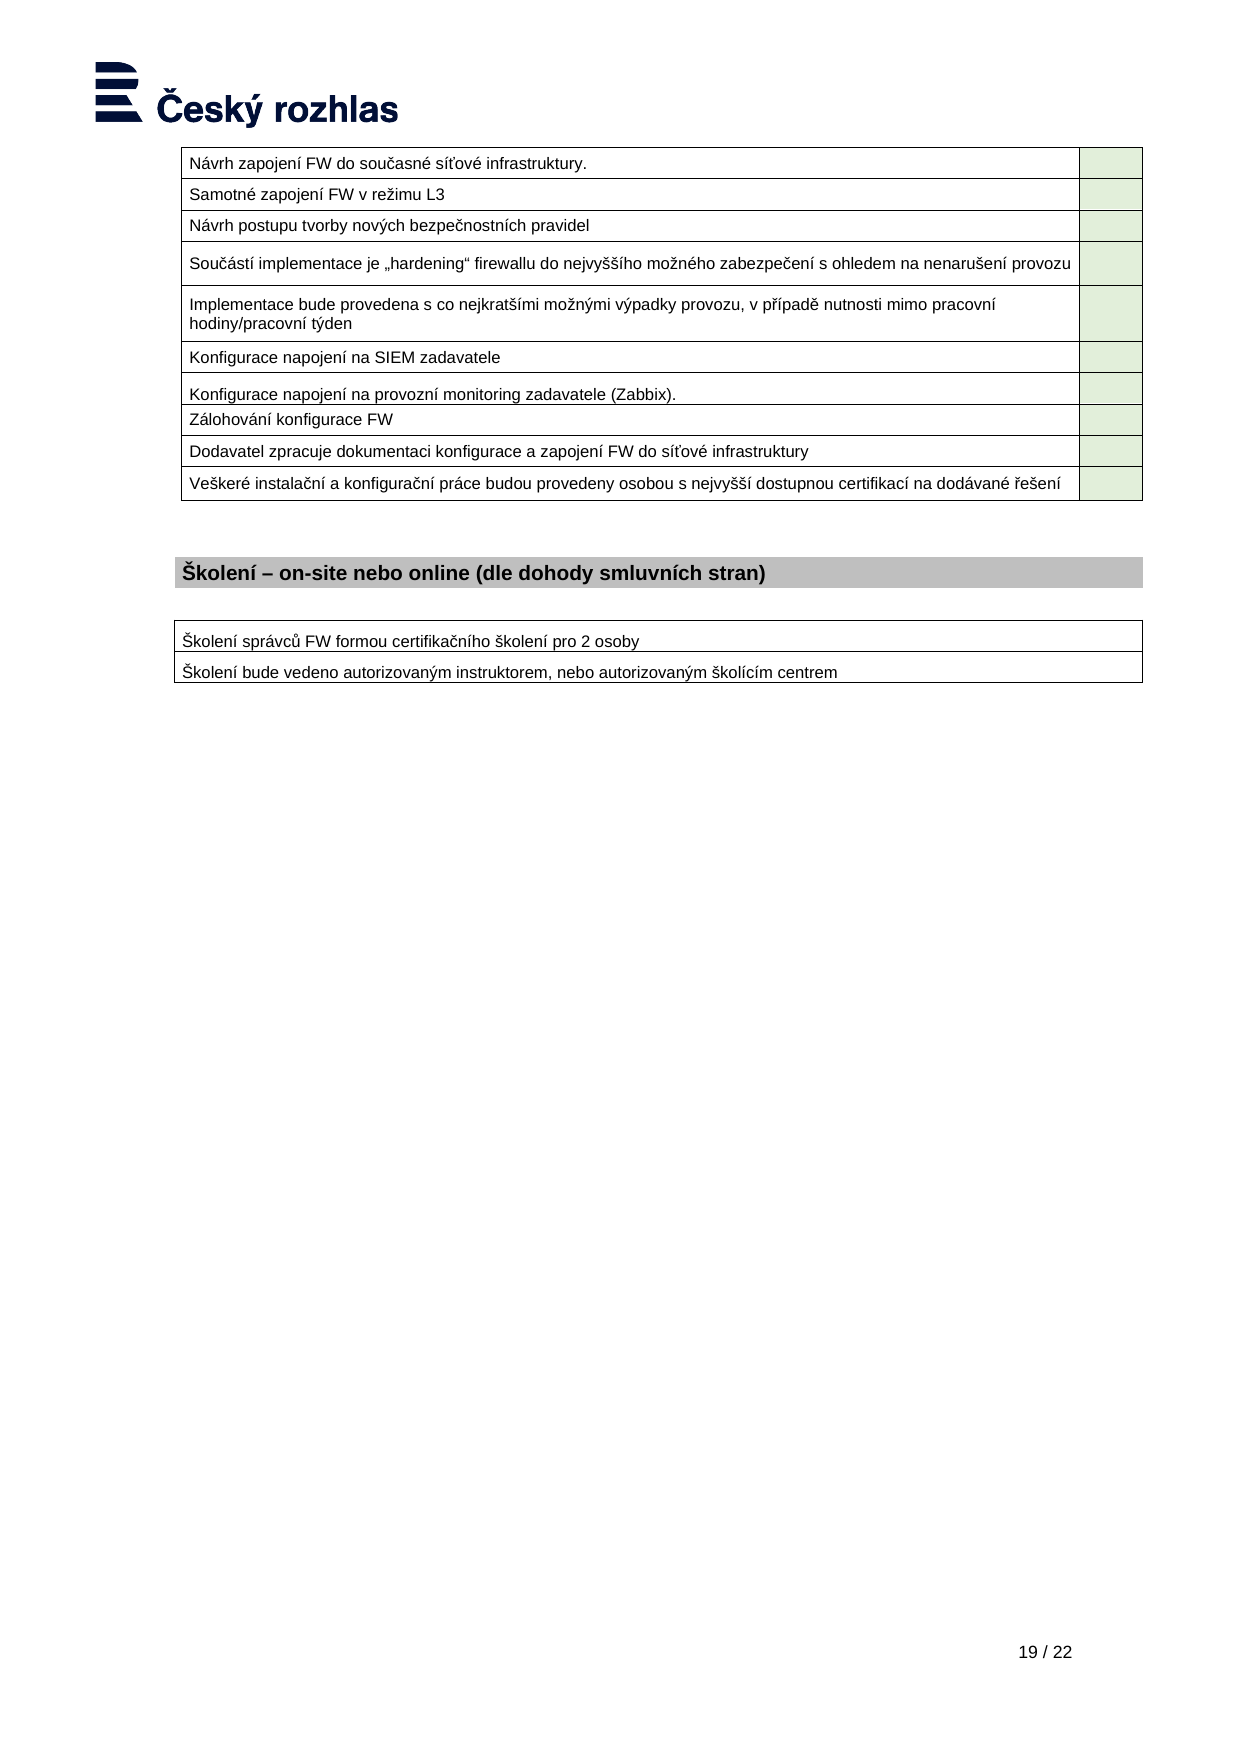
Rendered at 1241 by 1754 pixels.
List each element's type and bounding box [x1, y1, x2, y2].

picture [95, 62, 398, 128]
table_header [167, 146, 1143, 683]
